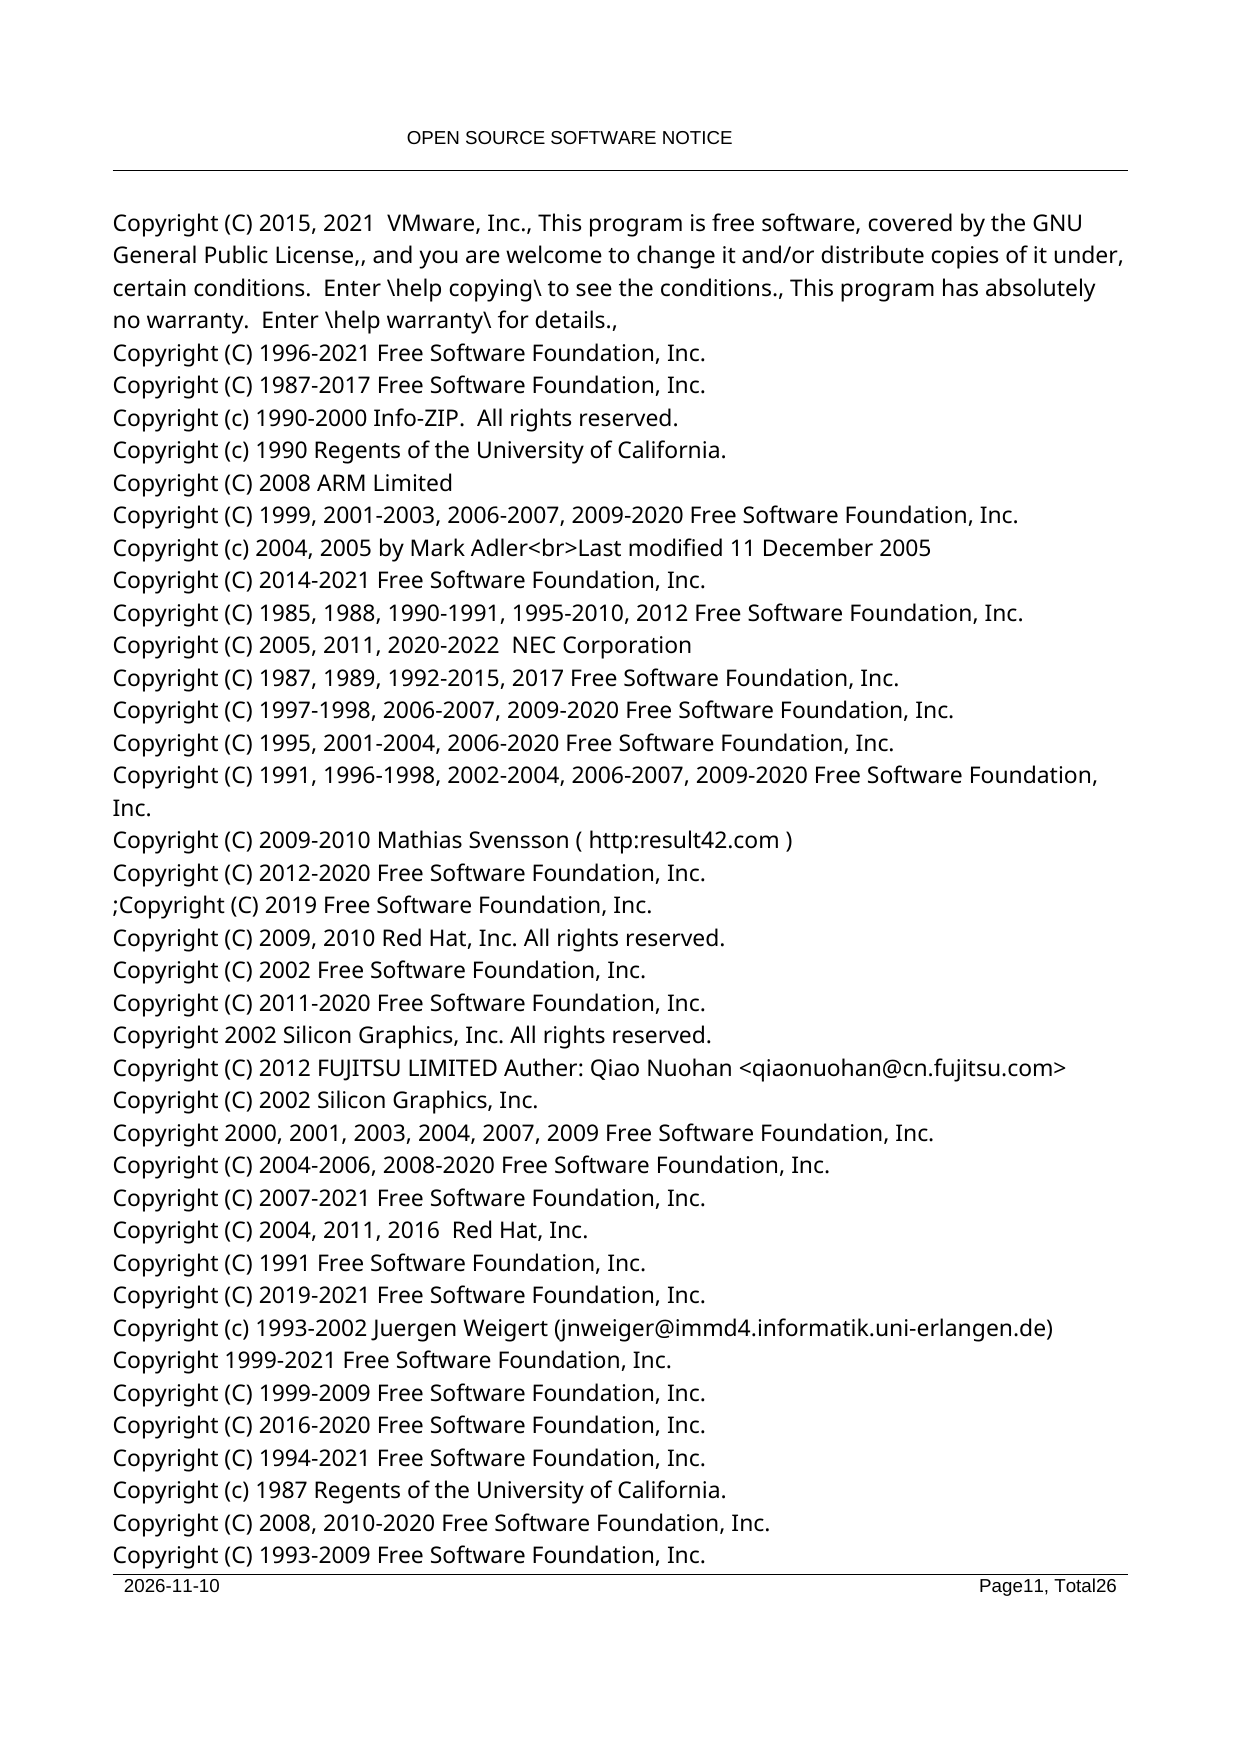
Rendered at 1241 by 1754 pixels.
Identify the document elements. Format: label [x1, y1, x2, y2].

text [112, 206, 1128, 1571]
